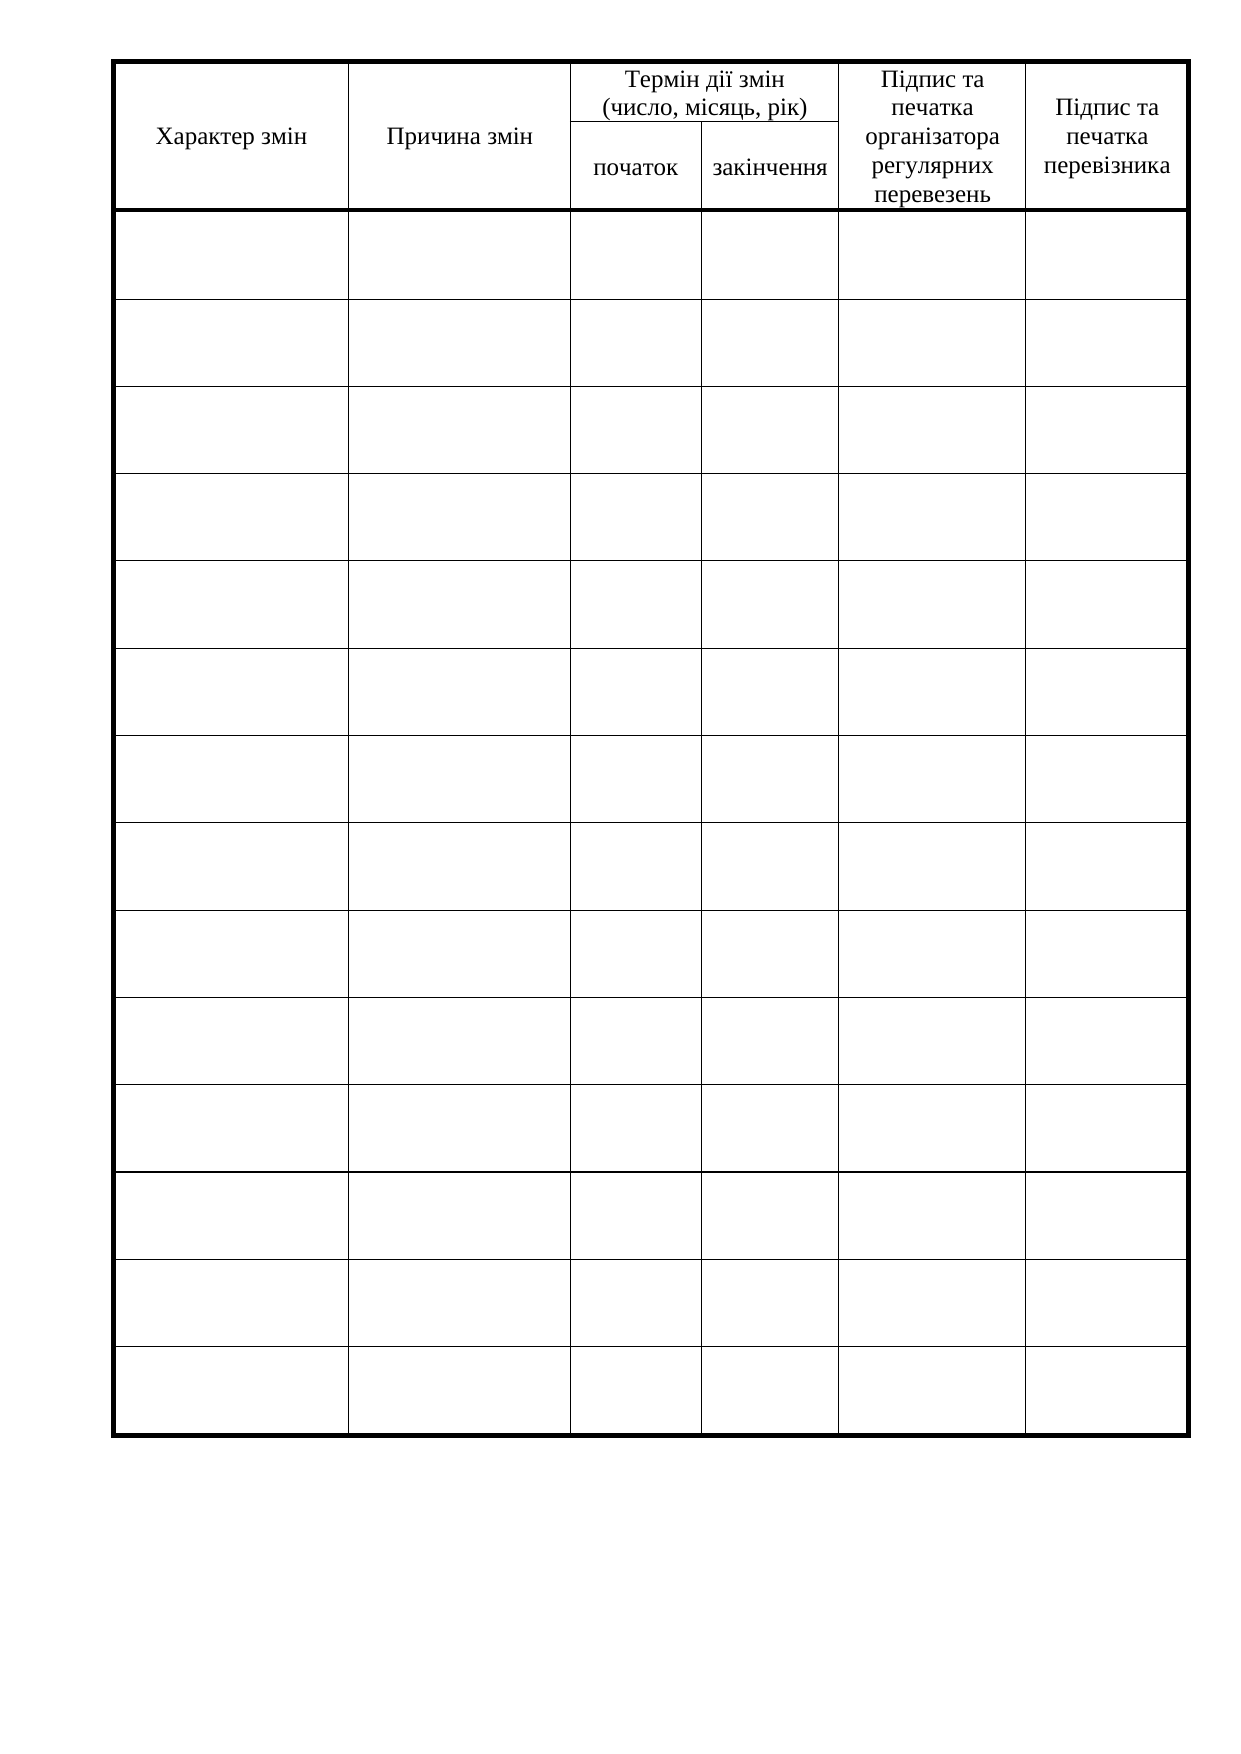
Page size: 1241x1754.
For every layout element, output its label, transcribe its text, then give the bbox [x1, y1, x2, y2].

table_cell [1026, 474, 1186, 560]
table_header Підпис та печатка організатора регулярних перевезень [839, 64, 1025, 207]
table_cell [702, 1260, 838, 1346]
table_cell [116, 823, 348, 909]
table_cell [839, 649, 1025, 735]
table_cell [349, 561, 570, 648]
table_cell [702, 998, 838, 1084]
table_cell [839, 212, 1025, 298]
table_cell [702, 736, 838, 822]
table_cell [702, 300, 838, 386]
table_cell [1026, 1260, 1186, 1346]
table_cell [839, 1260, 1025, 1346]
table_cell [702, 1347, 838, 1433]
table_cell [702, 561, 838, 648]
table_header Термін дії змін (число, місяць, рік) [571, 64, 838, 121]
table_cell [702, 474, 838, 560]
table_cell [1026, 387, 1186, 473]
table_cell [349, 911, 570, 997]
table_cell [571, 474, 701, 560]
table_cell [839, 823, 1025, 909]
table_cell [349, 212, 570, 298]
table_cell [839, 736, 1025, 822]
table_cell [571, 736, 701, 822]
table_cell [839, 300, 1025, 386]
table_cell [116, 561, 348, 648]
table_cell [349, 1260, 570, 1346]
table_cell [702, 911, 838, 997]
table_cell [571, 649, 701, 735]
table_cell [116, 1260, 348, 1346]
table_cell [702, 212, 838, 298]
table_cell [571, 1173, 701, 1259]
table_cell [839, 1173, 1025, 1259]
table_cell [116, 387, 348, 473]
table_cell [839, 1347, 1025, 1433]
table_cell [839, 474, 1025, 560]
table_cell [571, 911, 701, 997]
table_cell [1026, 649, 1186, 735]
table_cell [571, 300, 701, 386]
table_cell [116, 649, 348, 735]
table_cell [1026, 1085, 1186, 1171]
table_cell [349, 998, 570, 1084]
table_cell [349, 1173, 570, 1259]
table_cell [116, 212, 348, 298]
table_cell [1026, 561, 1186, 648]
table_cell [1026, 736, 1186, 822]
table_cell [571, 1347, 701, 1433]
table_cell [702, 1173, 838, 1259]
table_cell [1026, 300, 1186, 386]
table_cell [349, 300, 570, 386]
table_cell [349, 387, 570, 473]
table_cell [116, 1173, 348, 1259]
table_cell [349, 823, 570, 909]
table_header Характер змін [116, 64, 348, 207]
table_cell [1026, 1173, 1186, 1259]
table_cell [116, 998, 348, 1084]
table_cell [1026, 1347, 1186, 1433]
table_cell [571, 212, 701, 298]
table_cell [839, 911, 1025, 997]
table_cell [349, 736, 570, 822]
table_cell [571, 998, 701, 1084]
table_cell закінчення [702, 122, 838, 207]
table_cell [839, 561, 1025, 648]
table_cell [116, 474, 348, 560]
table_cell [1026, 212, 1186, 298]
table_cell початок [571, 122, 701, 207]
table_cell [116, 911, 348, 997]
table_cell [116, 1085, 348, 1171]
table_cell [349, 474, 570, 560]
table_cell [702, 1085, 838, 1171]
table_cell [839, 387, 1025, 473]
table_cell [349, 1347, 570, 1433]
table_cell [1026, 823, 1186, 909]
table_cell [702, 823, 838, 909]
table_cell [116, 736, 348, 822]
table_header Причина змін [349, 64, 570, 207]
table_cell [1026, 998, 1186, 1084]
table_cell [1026, 911, 1186, 997]
table_cell [571, 387, 701, 473]
table_cell [571, 1085, 701, 1171]
table_cell [839, 1085, 1025, 1171]
table_cell [571, 1260, 701, 1346]
table_cell [116, 300, 348, 386]
table_cell [116, 1347, 348, 1433]
table_cell [349, 1085, 570, 1171]
table_cell [702, 649, 838, 735]
table_cell [702, 387, 838, 473]
table_cell [839, 998, 1025, 1084]
table_cell [571, 823, 701, 909]
table_cell [571, 561, 701, 648]
table_cell [349, 649, 570, 735]
table_header Підпис та печатка перевізника [1026, 64, 1186, 207]
